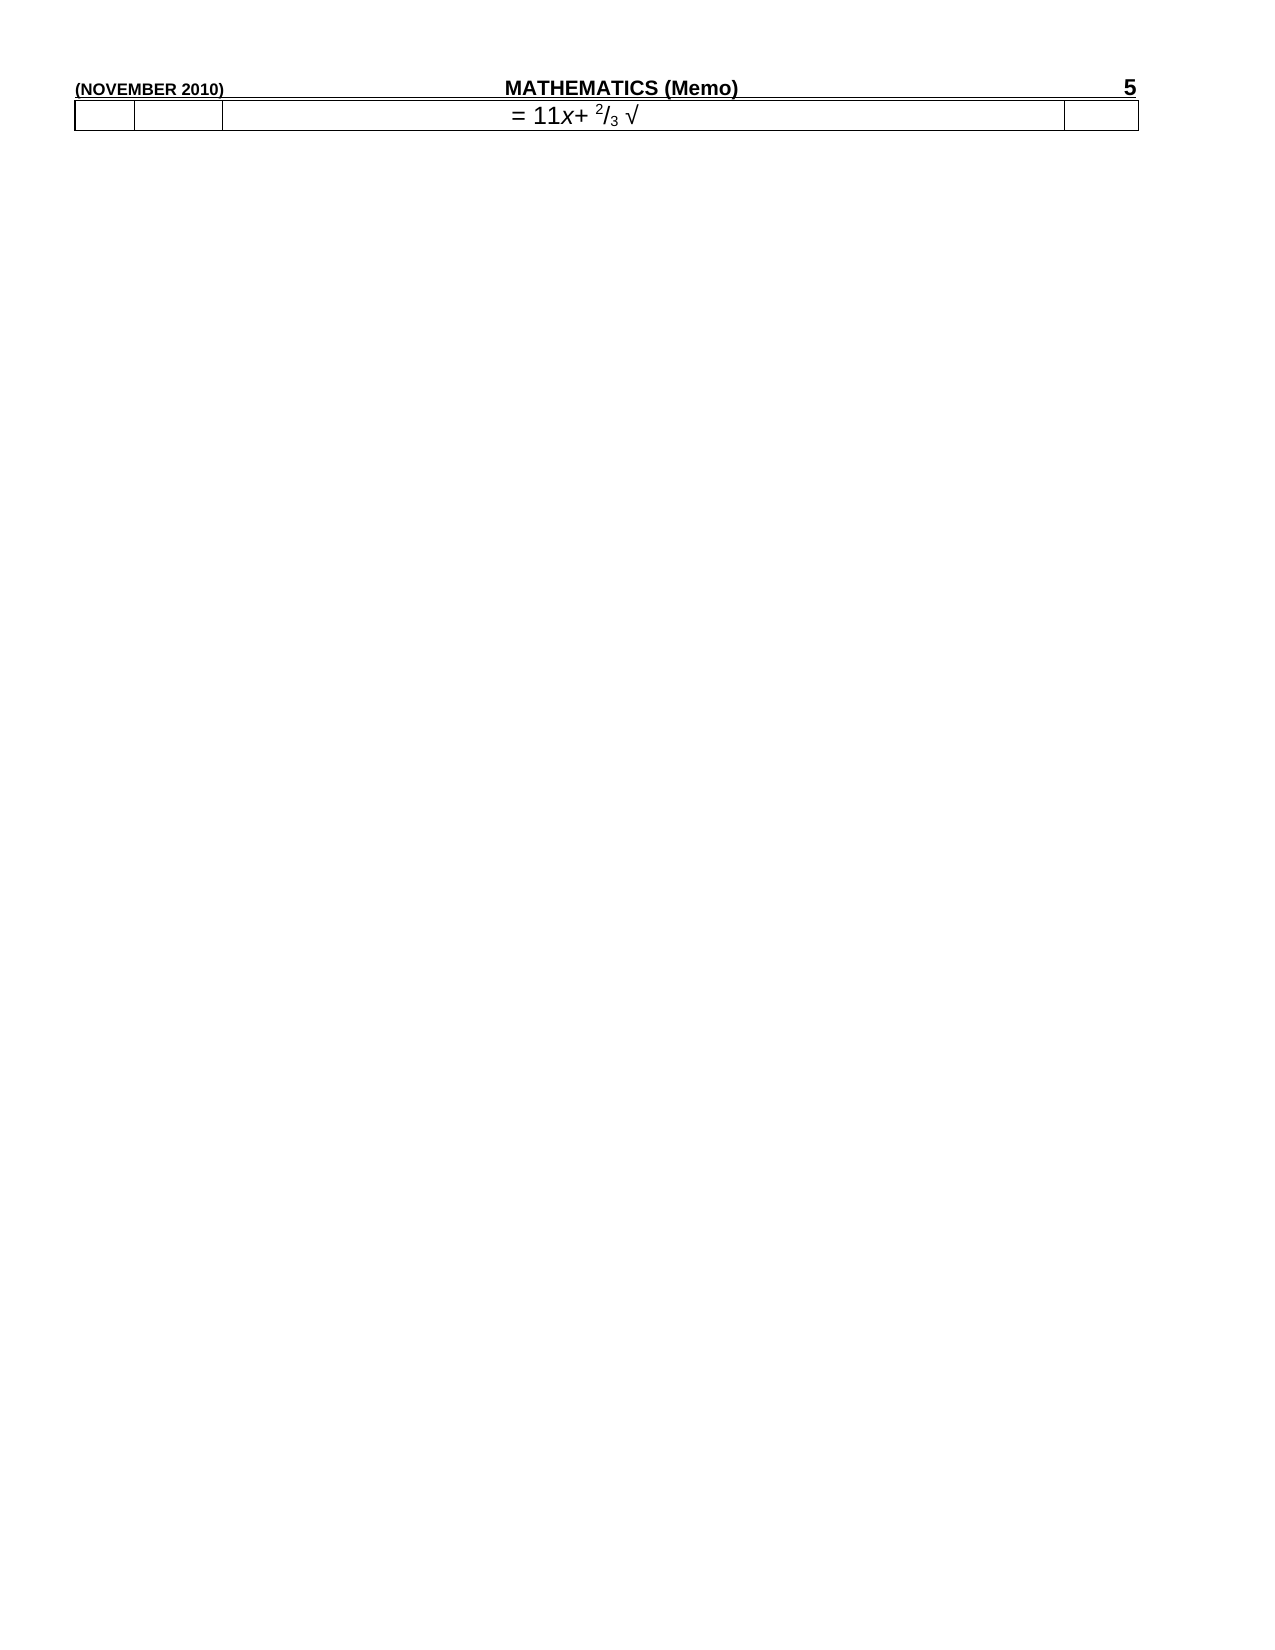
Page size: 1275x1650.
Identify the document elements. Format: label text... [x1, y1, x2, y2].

table_cell (2) [1065, 101, 1138, 130]
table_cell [223, 101, 1064, 130]
table_cell 5.1.2 [135, 101, 222, 130]
table_cell [76, 101, 134, 130]
